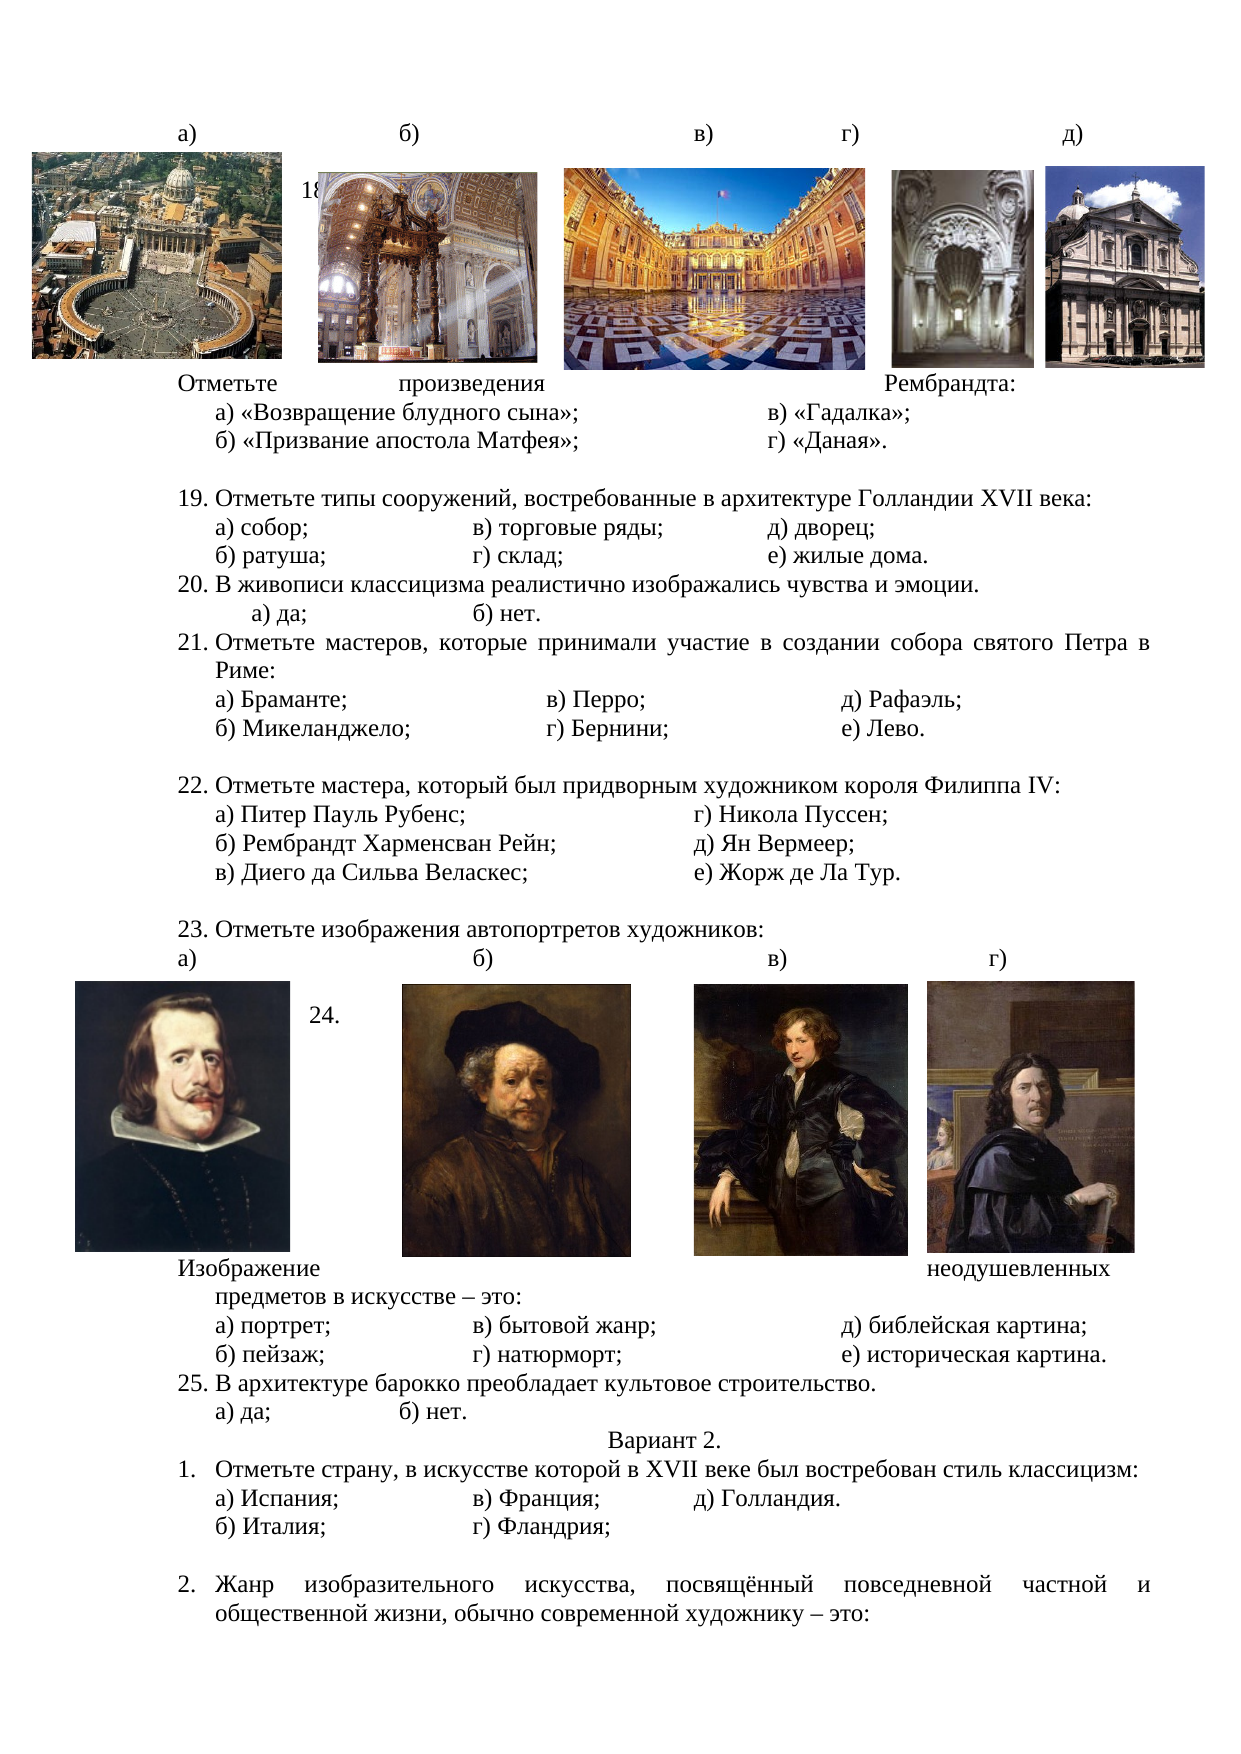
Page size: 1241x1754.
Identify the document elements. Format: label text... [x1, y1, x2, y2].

text а) «Возвращение блудного сына»; в) «Гадалка»; [215, 397, 1152, 426]
picture [1045, 166, 1205, 368]
text а) Испания; в) Франция; д) Голландия. [177, 1483, 1152, 1511]
list Отметьте изображения автопортретов художников: [177, 914, 1152, 943]
picture [891, 170, 1034, 368]
text а) б) в) г) [177, 943, 1152, 972]
list Жанр изобразительного искусства, посвящённый повседневной частной и общественной жизни, обычно современной художнику – это: [177, 1569, 1152, 1626]
text б) Италия; г) Фландрия; [177, 1511, 1152, 1540]
list Отметьте мастеров, которые принимали участие в создании собора святого Петра в Риме: [177, 627, 1152, 684]
list В живописи классицизма реалистично изображались чувства и эмоции. [177, 569, 1152, 598]
list Отметьте мастера, который был придворным художником короля Филиппа IV: [177, 771, 1152, 799]
text а) собор; в) торговые ряды; д) дворец; [215, 512, 1152, 541]
text в) Диего да Сильва Веласкес; е) Жорж де Ла Тур. [215, 857, 1152, 886]
picture [402, 984, 631, 1257]
text Вариант 2. [177, 1425, 1152, 1454]
list Отметьте страну, в искусстве которой в XVII веке был востребован стиль классицизм: [177, 1454, 1152, 1483]
list В архитектуре барокко преобладает культовое строительство. [177, 1368, 1152, 1396]
text б) ратуша; г) склад; е) жилые дома. [215, 541, 1152, 569]
text а) портрет; в) бытовой жанр; д) библейская картина; [215, 1310, 1152, 1339]
picture [75, 981, 290, 1252]
text б) Микеланджело; г) Бернини; е) Лево. [177, 713, 1152, 742]
picture [927, 981, 1135, 1253]
text а) б) в) г) д) [177, 118, 1152, 147]
picture [318, 172, 538, 363]
picture [563, 168, 866, 370]
text а) да; б) нет. [215, 598, 1152, 627]
picture [31, 152, 282, 359]
text а) да; б) нет. [177, 1396, 1152, 1425]
text б) «Призвание апостола Матфея»; г) «Даная». [215, 426, 1152, 454]
text б) пейзаж; г) натюрморт; е) историческая картина. [215, 1339, 1152, 1368]
picture [693, 984, 908, 1256]
text а) Питер Пауль Рубенс; г) Никола Пуссен; [215, 799, 1152, 828]
text а) Браманте; в) Перро; д) Рафаэль; [177, 684, 1152, 713]
list Отметьте типы сооружений, востребованные в архитектуре Голландии XVII века: [177, 483, 1152, 512]
text б) Рембрандт Харменсван Рейн; д) Ян Вермеер; [215, 828, 1152, 857]
